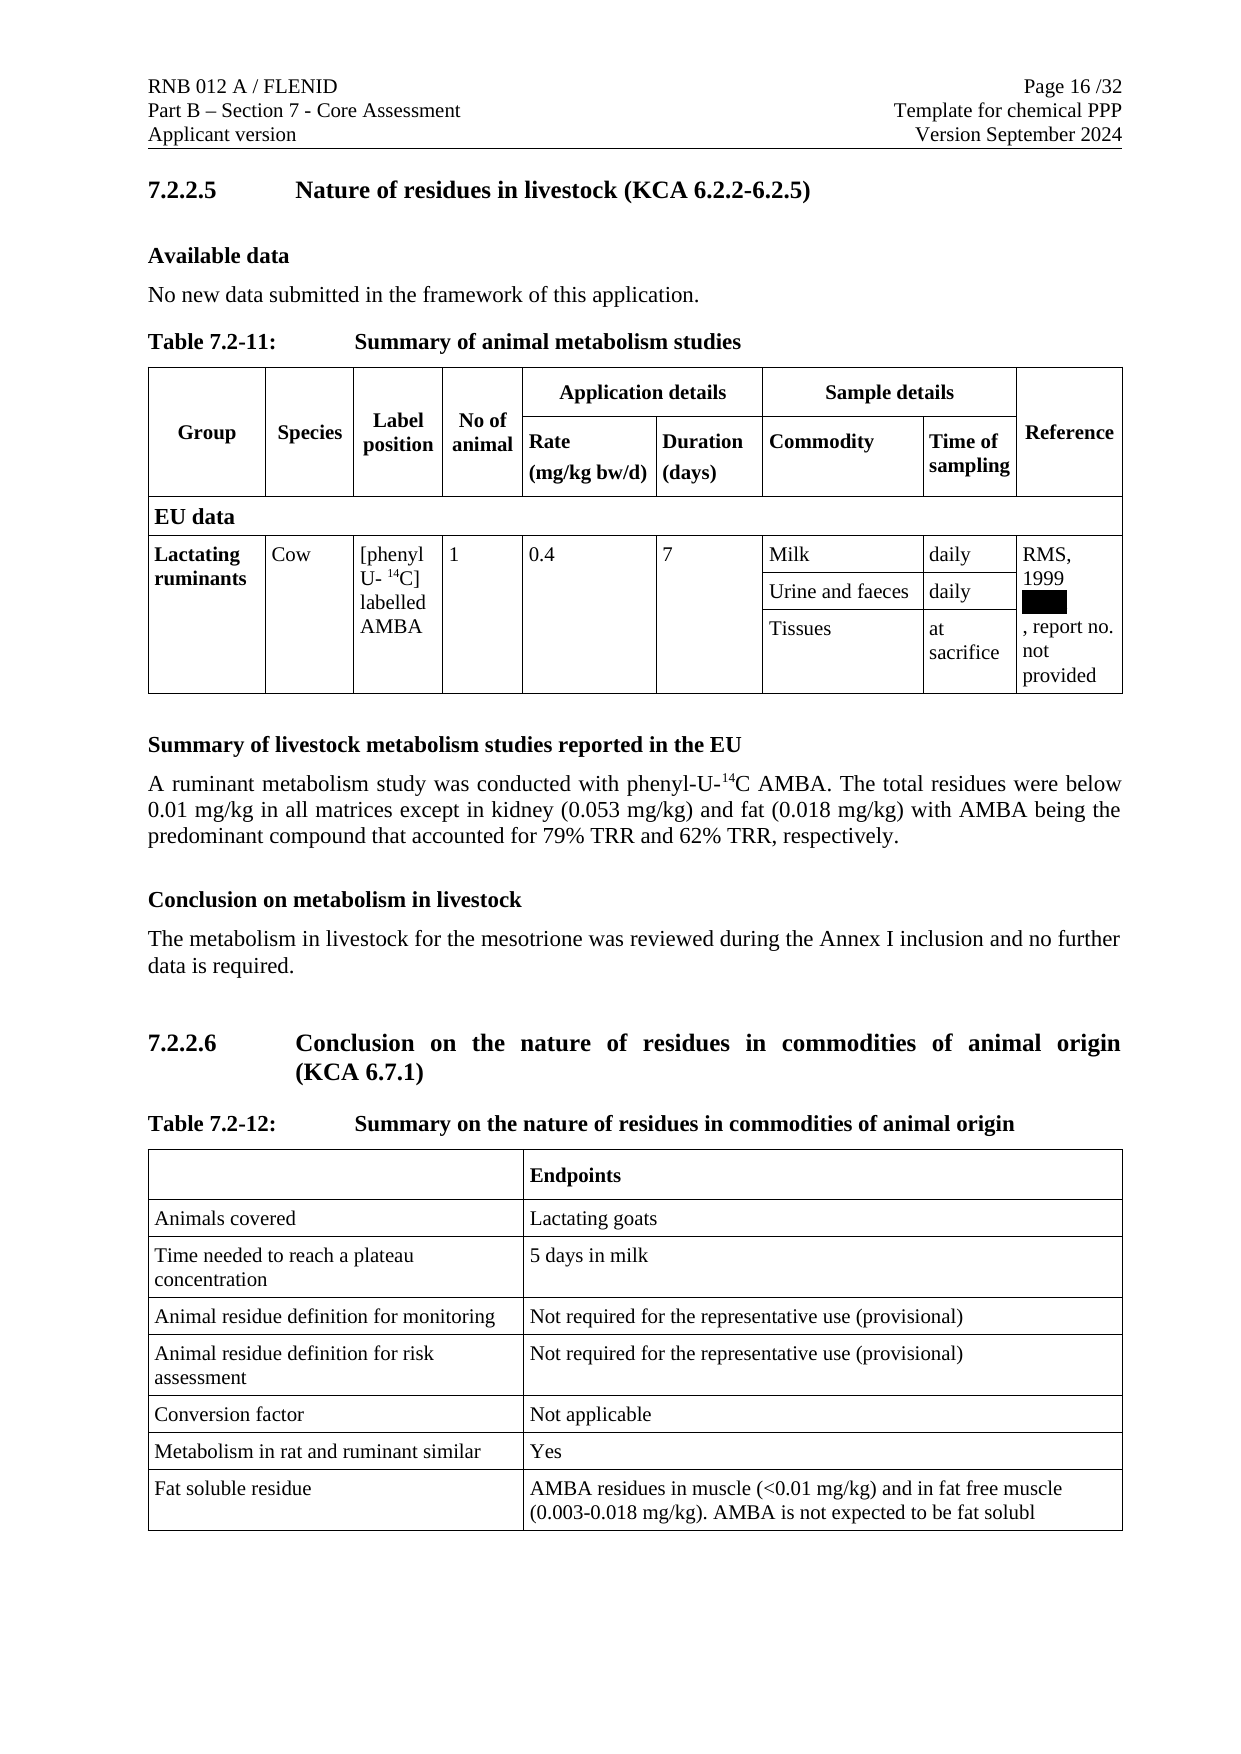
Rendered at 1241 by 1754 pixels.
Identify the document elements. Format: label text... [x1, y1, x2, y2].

table_cell Time needed to reach a plateau concentration [149, 1237, 523, 1297]
table_cell daily [924, 536, 1016, 572]
subtitle Conclusion on the nature of residues in commodities of animal origin (KCA 6.7.1) [148, 1028, 1122, 1086]
table_cell Animal residue definition for risk assessment [149, 1335, 523, 1395]
table_header Endpoints [524, 1150, 1122, 1199]
table_cell EU data [149, 497, 1122, 535]
table_cell 7 [657, 536, 762, 692]
table_header No of animal [443, 368, 522, 496]
table_cell at sacrifice [924, 610, 1016, 692]
text A ruminant metabolism study was conducted with phenyl-U-14C AMBA. The total residues were below 0.01 mg/kg in all matrices except in kidney (0.053 mg/kg) and fat (0.018 mg/kg) with AMBA being the predominant compound that accounted for 79% TRR and 62% TRR, respectively. [148, 770, 1122, 849]
table_cell Urine and faeces [763, 573, 923, 609]
table_cell 1 [443, 536, 522, 692]
table_cell Time of sampling [924, 417, 1016, 496]
table_cell Commodity [763, 417, 923, 496]
table_cell AMBA residues in muscle (<0.01 mg/kg) and in fat free muscle (0.003-0.018 mg/kg). AMBA is not expected to be fat solubl [524, 1470, 1122, 1530]
table_cell Rate (mg/kg bw/d) [523, 417, 656, 496]
table_cell Fat soluble residue [149, 1470, 523, 1530]
table_cell 0.4 [523, 536, 656, 692]
table_cell Not required for the representative use (provisional) [524, 1335, 1122, 1395]
table_cell Not required for the representative use (provisional) [524, 1298, 1122, 1334]
table_cell Metabolism in rat and ruminant similar [149, 1433, 523, 1469]
table_cell 5 days in milk [524, 1237, 1122, 1297]
table_cell [phenyl U- 14C] labelled AMBA [354, 536, 442, 692]
text Available data [148, 242, 1122, 268]
table_header Species [266, 368, 353, 496]
table_header Group [149, 368, 265, 496]
table_cell RMS, 1999 XXX , report no. not provided [1017, 536, 1122, 692]
text Conclusion on metabolism in livestock [148, 886, 1122, 913]
table_cell Lactating ruminants [149, 536, 265, 692]
text The metabolism in livestock for the mesotrione was reviewed during the Annex I inclusion and no further data is required. [148, 925, 1122, 978]
subtitle Nature of residues in livestock (KCA 6.2.2-6.2.5) [148, 176, 1122, 204]
table_cell Milk [763, 536, 923, 572]
table_header Application details [523, 368, 762, 416]
text No new data submitted in the framework of this application. [148, 281, 1122, 307]
table_cell Conversion factor [149, 1396, 523, 1432]
table_header Reference [1017, 368, 1122, 496]
table_header [149, 1150, 523, 1199]
table_cell Tissues [763, 610, 923, 692]
table_cell Cow [266, 536, 353, 692]
table_cell Yes [524, 1433, 1122, 1469]
table_cell Animals covered [149, 1200, 523, 1236]
table_cell daily [924, 573, 1016, 609]
table_cell Not applicable [524, 1396, 1122, 1432]
table_cell Duration (days) [657, 417, 762, 496]
text Summary of livestock metabolism studies reported in the EU [148, 731, 1122, 757]
table_header Label position [354, 368, 442, 496]
table_header Sample details [763, 368, 1016, 416]
table_cell Animal residue definition for monitoring [149, 1298, 523, 1334]
table_cell Lactating goats [524, 1200, 1122, 1236]
